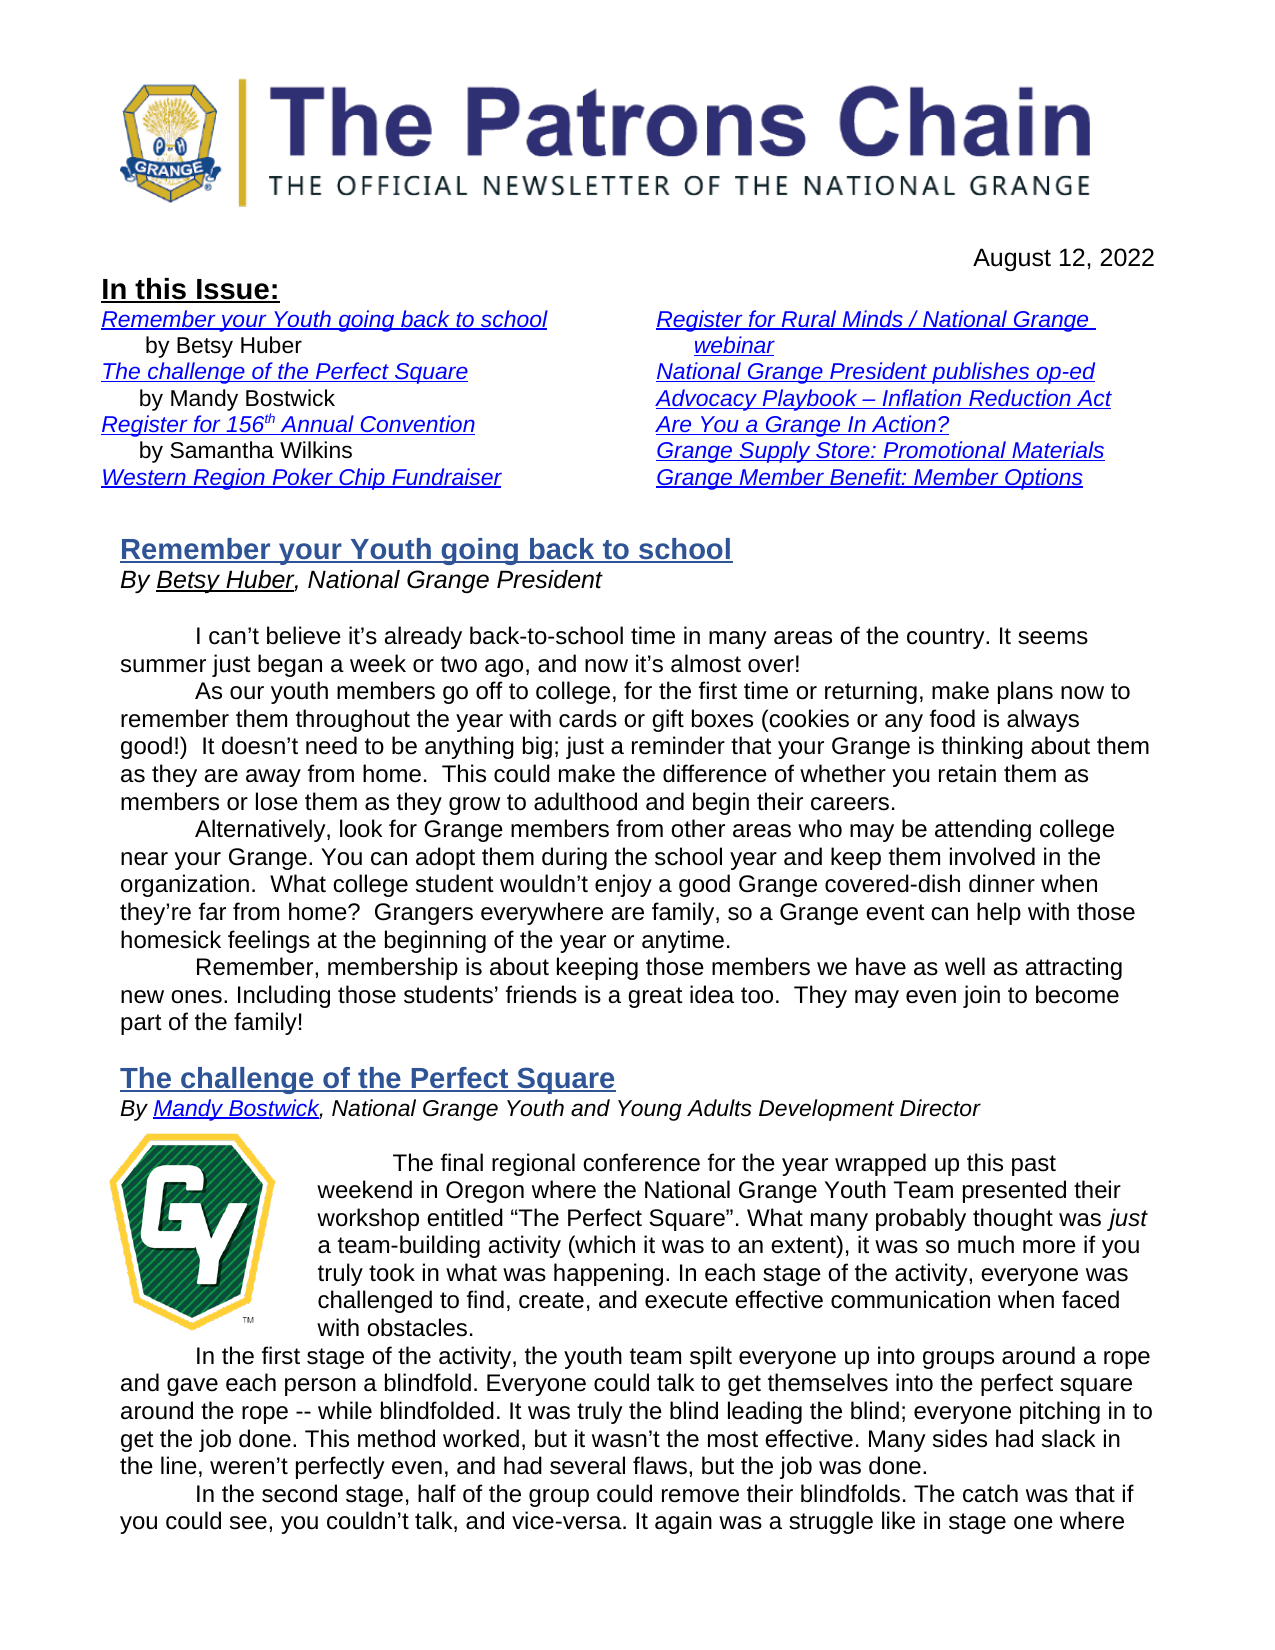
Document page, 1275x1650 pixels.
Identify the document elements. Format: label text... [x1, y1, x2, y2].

text Remember, membership is about keeping those members we have as well as attracting new ones. Including those students’ friends is a great idea too. They may even join to become part of the family! [120, 953, 1155, 1036]
text By Mandy Bostwick, National Grange Youth and Young Adults Development Director [120, 1094, 1155, 1121]
text The final regional conference for the year wrapped up this past weekend in Oregon where the National Grange Youth Team presented their workshop entitled “The Perfect Square”. What many probably thought was just a team-building activity (which it was to an extent), it was so much more if you truly took in what was happening. In each stage of the activity, everyone was challenged to find, create, and execute effective communication when faced with obstacles. [120, 1148, 1155, 1342]
text The challenge of the Perfect Square by Mandy Bostwick [101, 358, 606, 411]
text National Grange President publishes op-ed [656, 358, 1161, 385]
text By Betsy Huber, National Grange President [120, 566, 1155, 594]
picture [120, 75, 1096, 215]
text Remember your Youth going back to school by Betsy Huber [101, 306, 606, 358]
text Are You a Grange In Action? [656, 411, 1155, 437]
text Grange Member Benefit: Member Options [656, 464, 1155, 490]
text Register for 156th Annual Convention by Samantha Wilkins [101, 411, 606, 464]
text Advocacy Playbook – Inflation Reduction Act [656, 385, 1161, 411]
text As our youth members go off to college, for the first time or returning, make plans now to remember them throughout the year with cards or gift boxes (cookies or any food is always good!) It doesn’t need to be anything big; just a reminder that your Grange is thinking about them as they are away from home. This could make the difference of whether you retain them as members or lose them as they grow to adulthood and begin their careers. [120, 677, 1155, 815]
text Grange Supply Store: Promotional Materials [656, 437, 1155, 464]
text August 12, 2022 [120, 243, 1155, 272]
text Alternatively, look for Grange members from other areas who may be attending college near your Grange. You can adopt them during the school year and keep them involved in the organization. What college student wouldn’t enjoy a good Grange covered-dish dinner when they’re far from home? Grangers everywhere are family, so a Grange event can help with those homesick feelings at the beginning of the year or anytime. [120, 815, 1155, 953]
text In this Issue: [101, 272, 1161, 306]
text In the first stage of the activity, the youth team spilt everyone up into groups around a rope and gave each person a blindfold. Everyone could talk to get themselves into the perfect square around the rope -- while blindfolded. It was truly the blind leading the blind; everyone pitching in to get the job done. This method worked, but it wasn’t the most effective. Many sides had slack in the line, weren’t perfectly even, and had several flaws, but the job was done. [120, 1342, 1155, 1480]
text I can’t believe it’s already back-to-school time in many areas of the country. It seems summer just began a week or two ago, and now it’s almost over! [120, 622, 1155, 677]
text Western Region Poker Chip Fundraiser [101, 464, 606, 490]
subtitle Remember your Youth going back to school [120, 532, 1155, 566]
picture [84, 1124, 299, 1341]
subtitle The challenge of the Perfect Square [120, 1061, 1155, 1094]
text Register for Rural Minds / National Grange webinar [656, 306, 1161, 358]
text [120, 1480, 1155, 1535]
